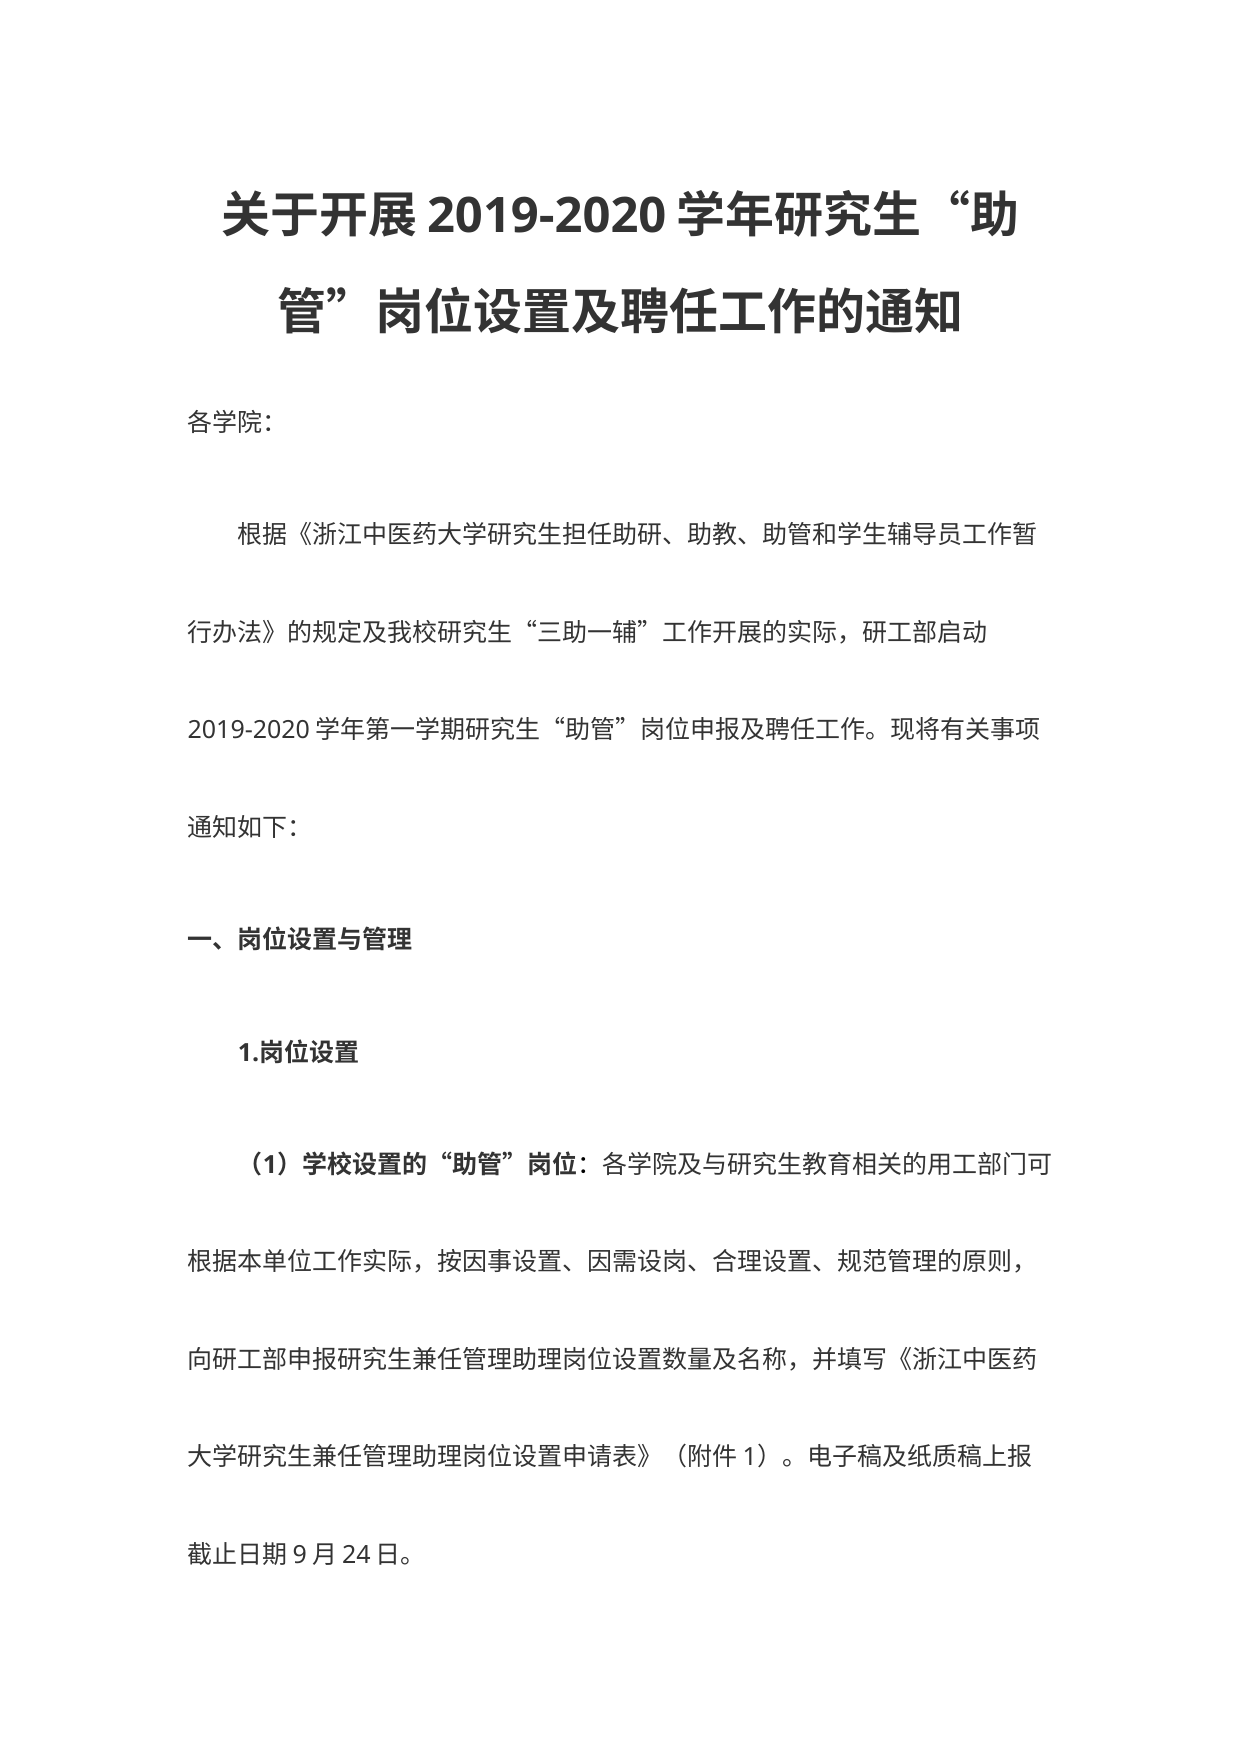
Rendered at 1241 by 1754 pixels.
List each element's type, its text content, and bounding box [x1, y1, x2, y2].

text 一、岗位设置与管理 [187, 905, 1053, 970]
text 根据《浙江中医药大学研究生担任助研、助教、助管和学生辅导员工作暂行办法》的规定及我校研究生“三助一辅”工作开展的实际，研工部启动2019-2020学年第一学期研究生“助管”岗位申报及聘任工作。现将有关事项通知如下： [187, 501, 1053, 858]
text 关于开展2019-2020学年研究生“助管”岗位设置及聘任工作的通知 [187, 162, 1053, 357]
text 1.岗位设置 [187, 1018, 1053, 1083]
text （1）学校设置的“助管”岗位：各学院及与研究生教育相关的用工部门可根据本单位工作实际，按因事设置、因需设岗、合理设置、规范管理的原则，向研工部申报研究生兼任管理助理岗位设置数量及名称，并填写《浙江中医药大学研究生兼任管理助理岗位设置申请表》（附件1）。电子稿及纸质稿上报截止日期9月24日。 [187, 1130, 1053, 1585]
text 各学院： [187, 388, 1053, 453]
